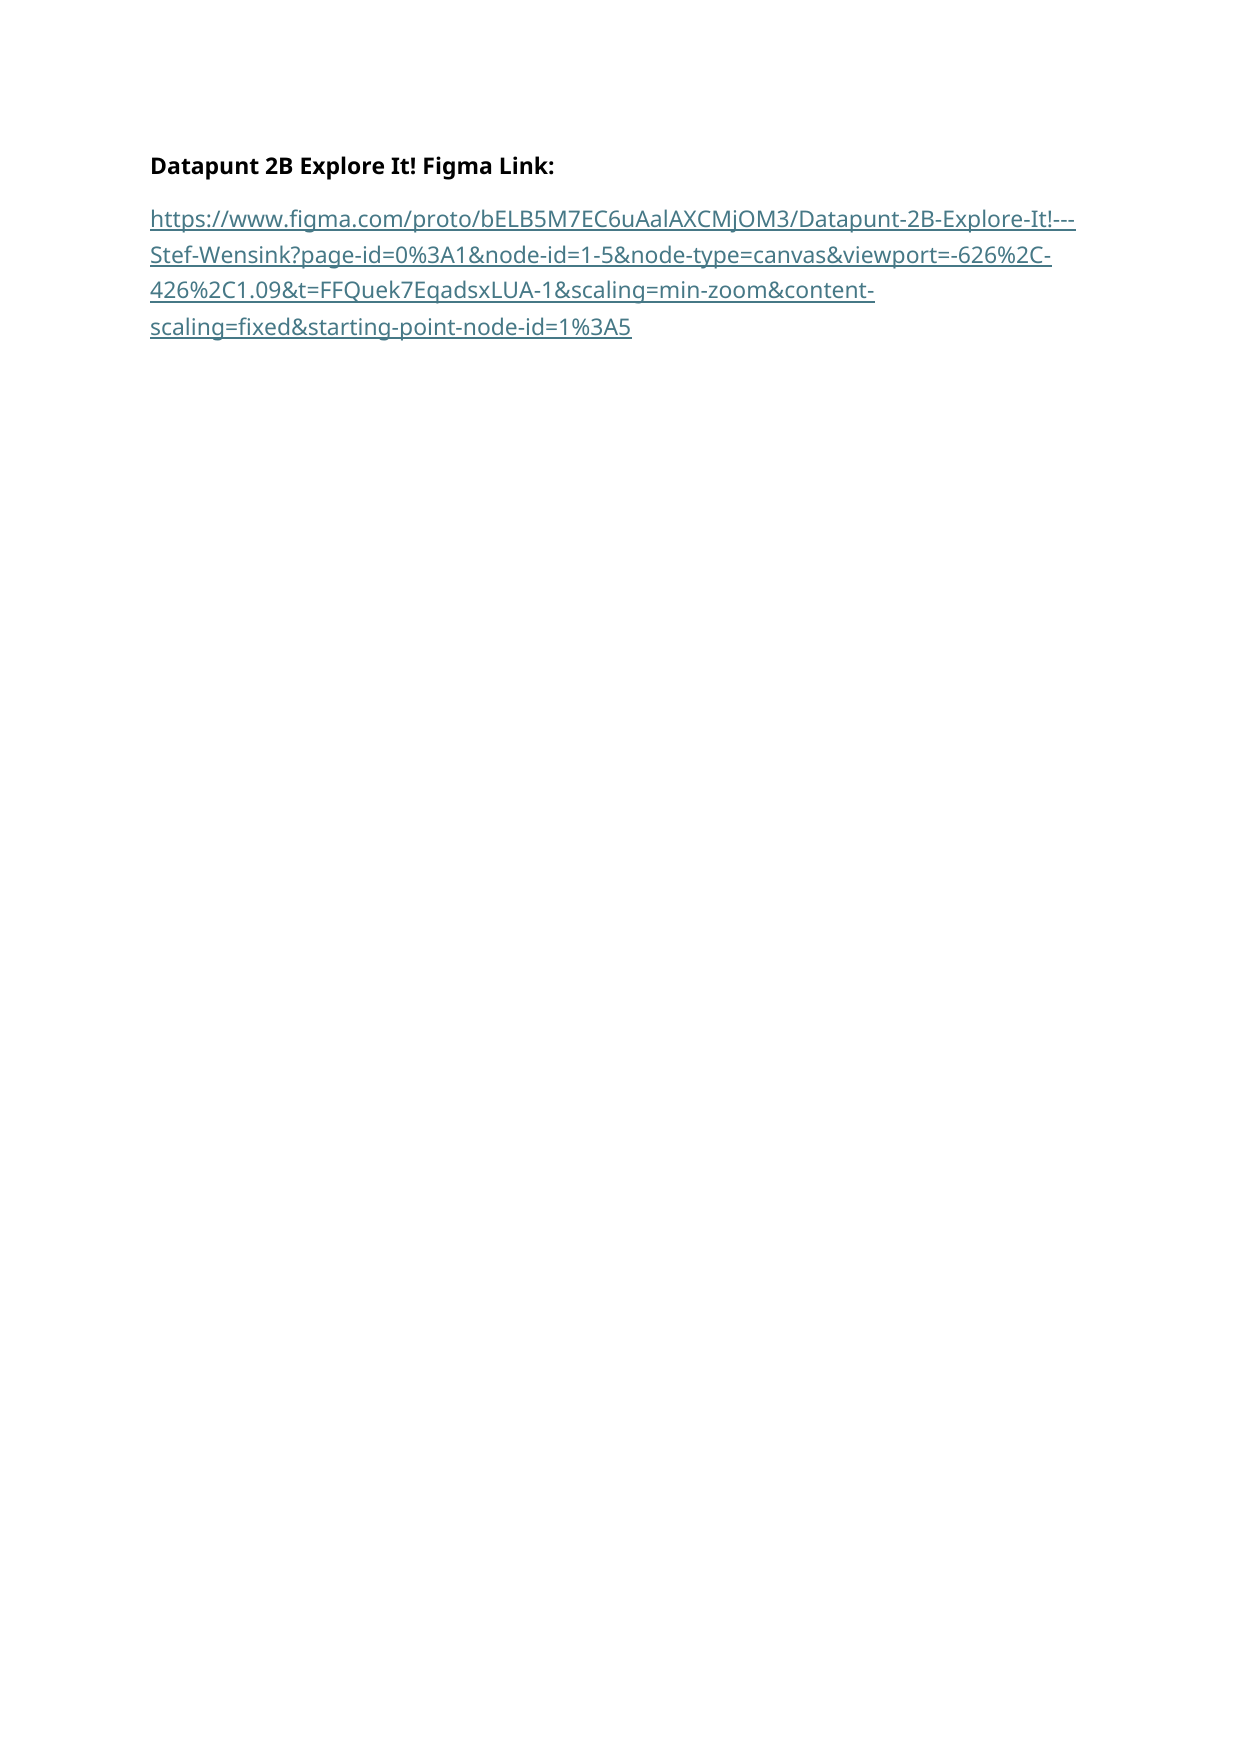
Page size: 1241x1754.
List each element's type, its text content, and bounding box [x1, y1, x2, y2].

text Datapunt 2B Explore It! Figma Link: [150, 150, 1090, 181]
text https://www.figma.com/proto/bELB5M7EC6uAalAXCMjOM3/Datapunt-2B-Explore-It!---Stef-Wensink?page-id=0%3A1&node-id=1-5&node-type=canvas&viewport=-626%2C-426%2C1.09&t=FFQuek7EqadsxLUA-1&scaling=min-zoom&content-scaling=fixed&starting-point-node-id=1%3A5 [150, 203, 1090, 342]
